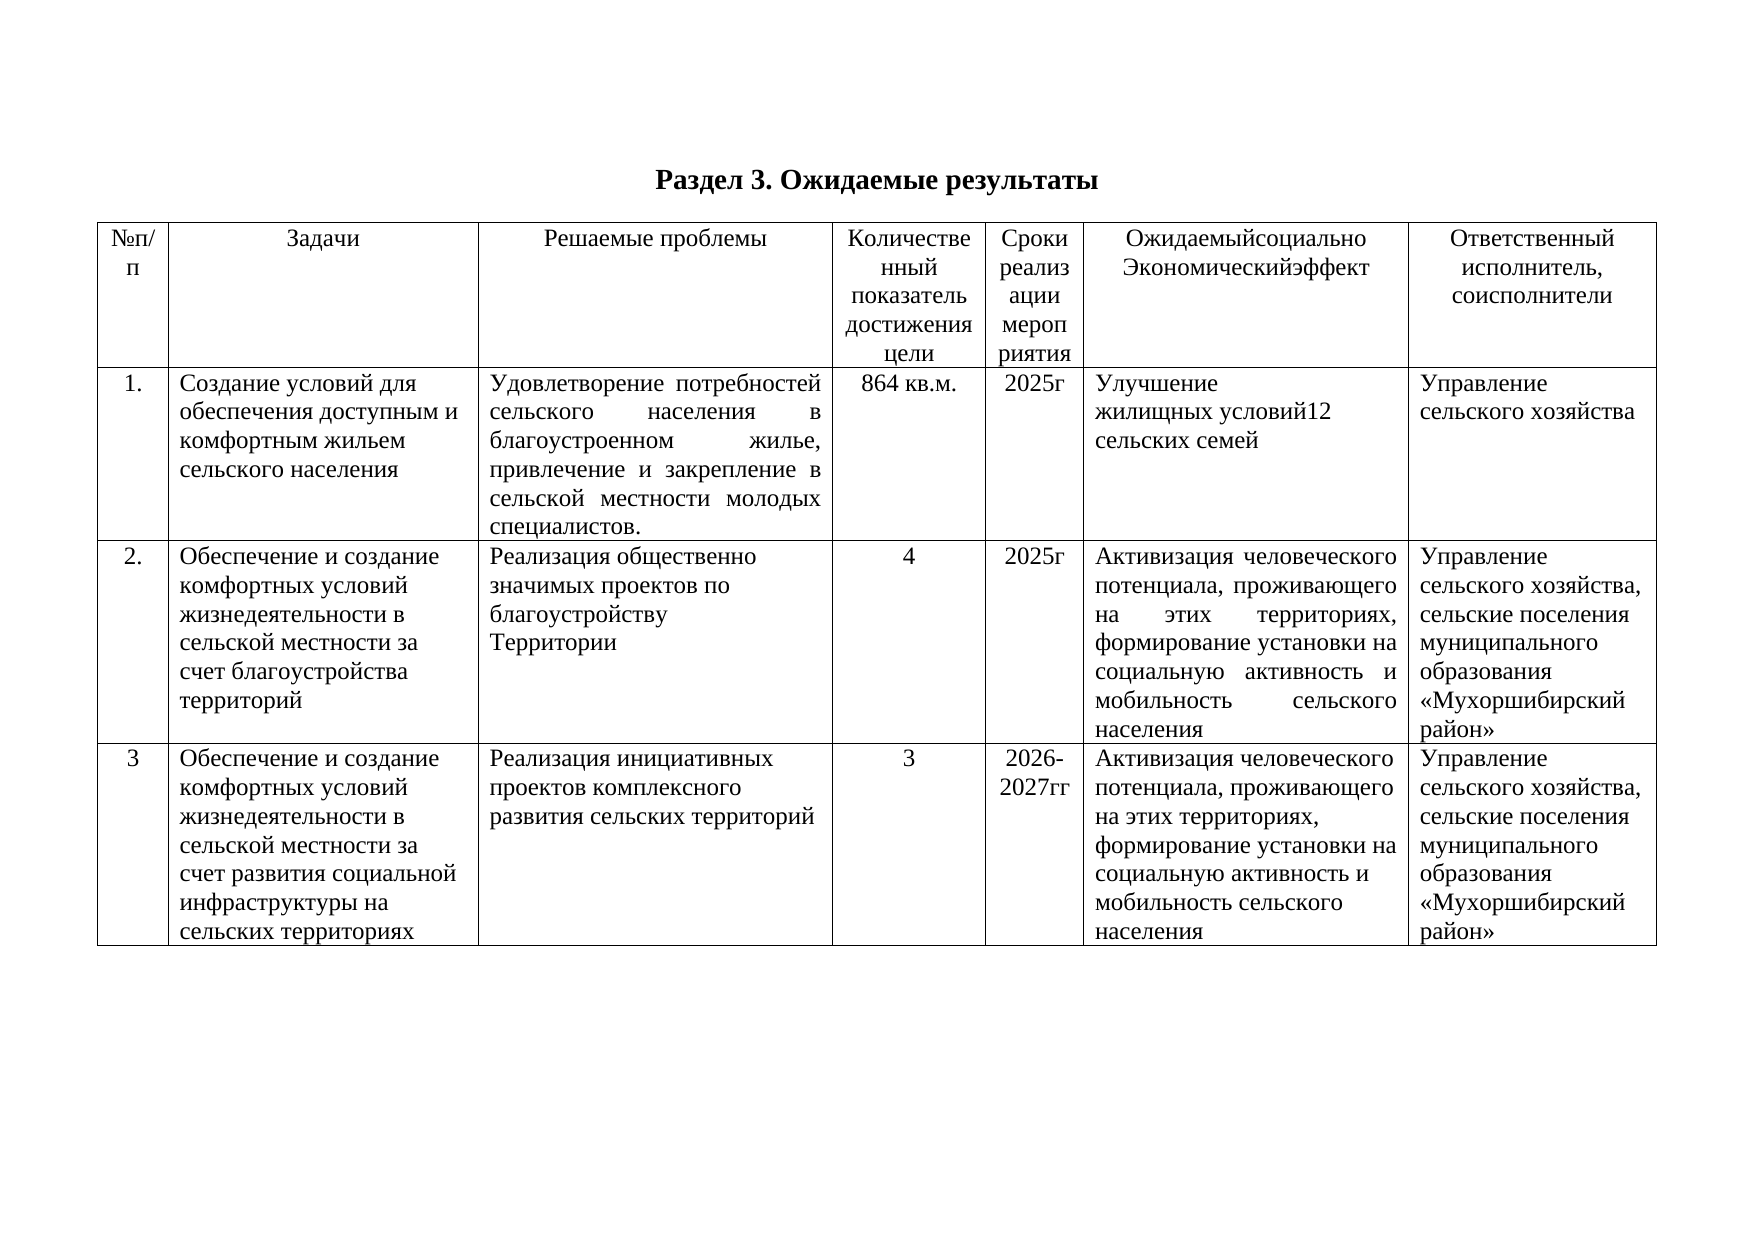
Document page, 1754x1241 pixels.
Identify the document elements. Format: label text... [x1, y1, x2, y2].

table_cell 864 кв.м. [833, 368, 985, 540]
table_cell 2025г [986, 541, 1083, 742]
table_cell Реализация инициативных проектов комплексного развития сельских территорий [479, 744, 832, 945]
table_cell Улучшение жилищных условий12 сельских семей [1084, 368, 1408, 540]
table_cell Создание условий для обеспечения доступным и комфортным жильем сельского населения [169, 368, 478, 540]
table_header Ответственный исполнитель, соисполнители [1409, 223, 1656, 367]
table_cell 3 [833, 744, 985, 945]
table_cell 1. [98, 368, 168, 540]
table_cell Управление сельского хозяйства, сельские поселения муниципального образования «Мухоршибирский район» [1409, 541, 1656, 742]
table_header №п/п [98, 223, 168, 367]
table_cell Реализация общественно значимых проектов по благоустройству Территории [479, 541, 832, 742]
table_cell 2. [98, 541, 168, 742]
table_header Ожидаемыйсоциально Экономическийэффект [1084, 223, 1408, 367]
table_cell Обеспечение и создание комфортных условий жизнедеятельности в сельской местности за счет развития социальной инфраструктуры на сельских территориях [169, 744, 478, 945]
table_cell Активизация человеческого потенциала, проживающего на этих территориях, формирование установки на социальную активность и мобильность сельского населения [1084, 541, 1408, 742]
table_header Сроки реализации мероприятия [986, 223, 1083, 367]
table_header Решаемые проблемы [479, 223, 832, 367]
table_header Задачи [169, 223, 478, 367]
table_cell Управление сельского хозяйства [1409, 368, 1656, 540]
table_cell 4 [833, 541, 985, 742]
table_cell Обеспечение и создание комфортных условий жизнедеятельности в сельской местности за счет благоустройства территорий [169, 541, 478, 742]
table_cell 2026- 2027гг [986, 744, 1083, 945]
table_cell 3 [98, 744, 168, 945]
table_cell 2025г [986, 368, 1083, 540]
text Раздел 3. Ожидаемые результаты [118, 162, 1636, 196]
table_cell Управление сельского хозяйства, сельские поселения муниципального образования «Мухоршибирский район» [1409, 744, 1656, 945]
table_header Количественный показатель достижения цели [833, 223, 985, 367]
table_cell Удовлетворение потребностей сельского населения в благоустроенном жилье, привлечение и закрепление в сельской местности молодых специалистов. [479, 368, 832, 540]
table_cell Активизация человеческого потенциала, проживающего на этих территориях, формирование установки на социальную активность и мобильность сельского населения [1084, 744, 1408, 945]
